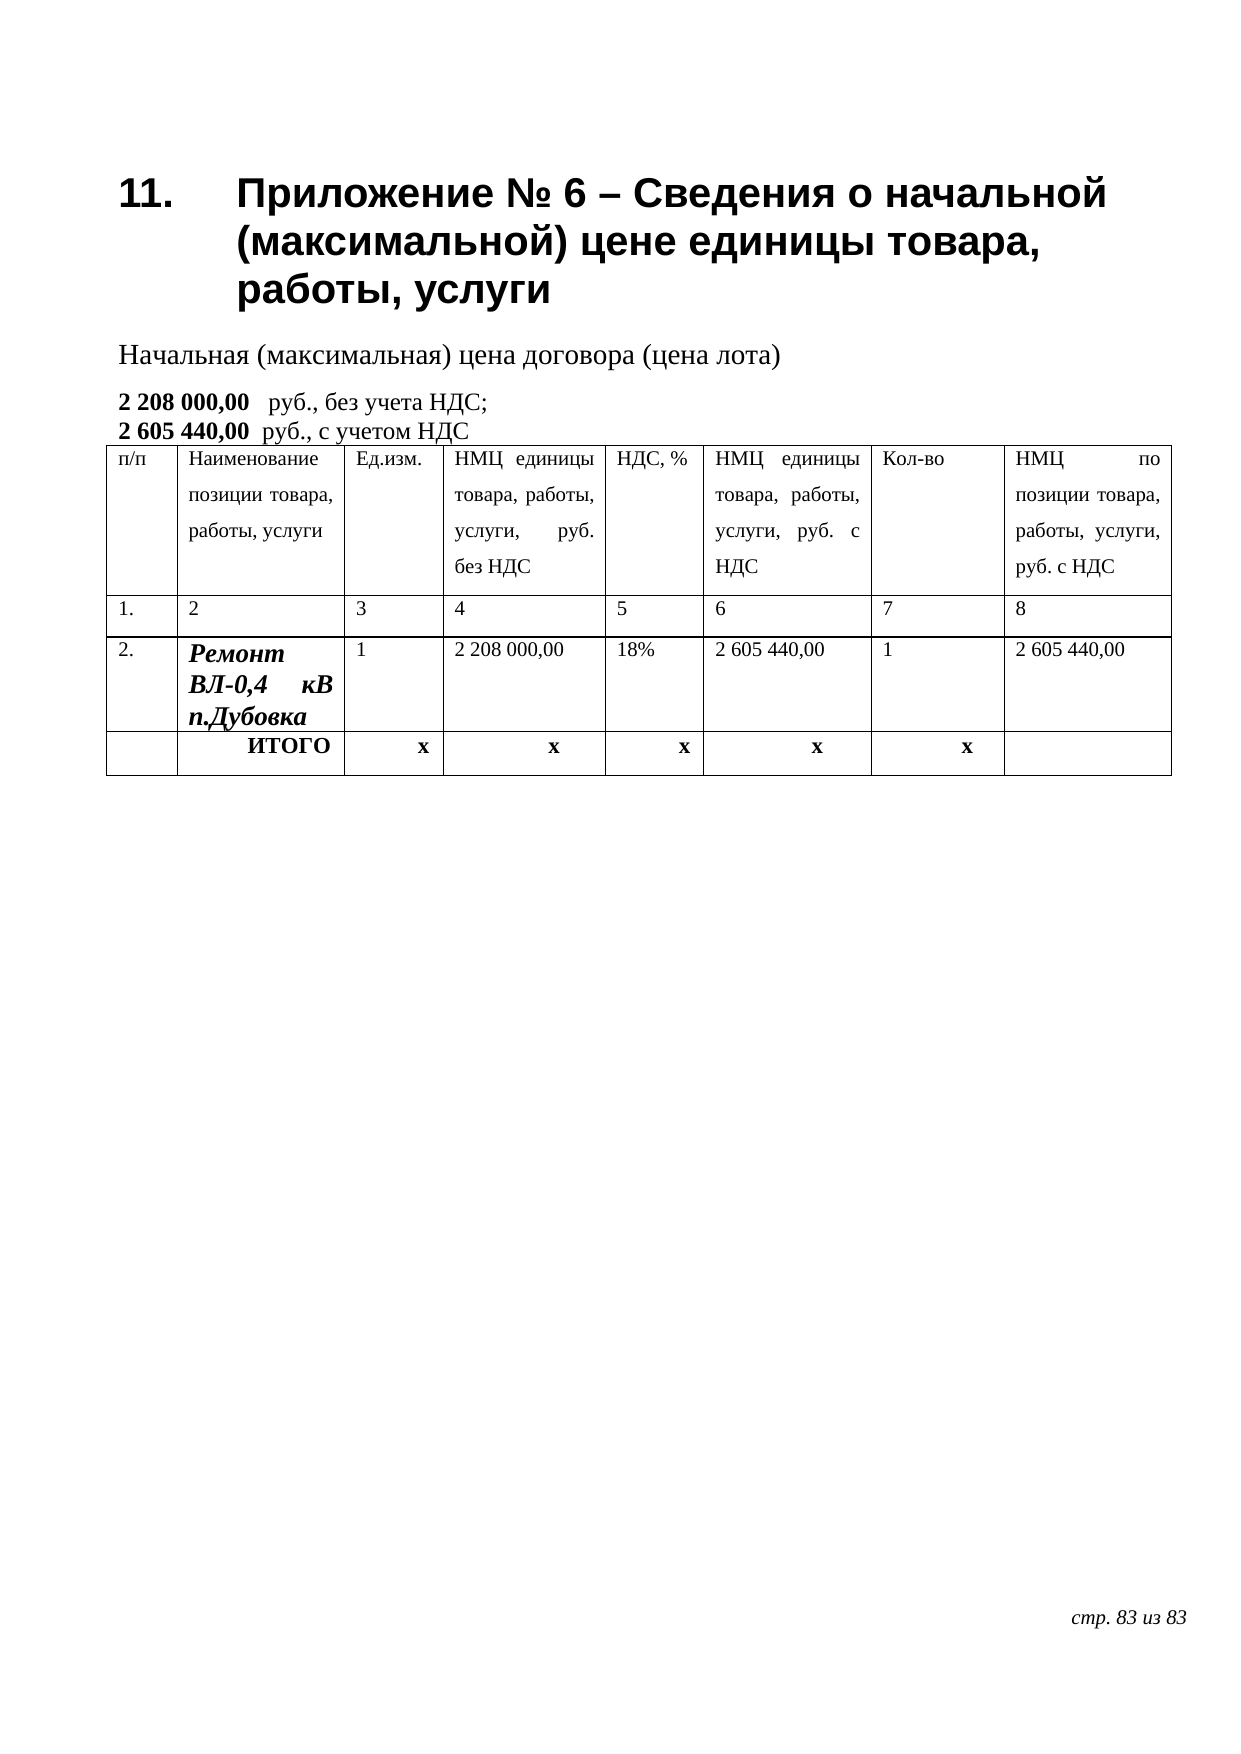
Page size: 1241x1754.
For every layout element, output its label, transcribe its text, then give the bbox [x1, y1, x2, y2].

table_cell 4 [444, 596, 605, 636]
table_cell 1 [872, 638, 1004, 731]
text 2 208 000,00 руб., без учета НДС; [118, 387, 1181, 416]
table_cell 3 [345, 596, 443, 636]
table_cell [107, 732, 177, 775]
table_cell х [704, 732, 871, 775]
table_cell 6 [704, 596, 871, 636]
table_cell 5 [606, 596, 703, 636]
table_cell 2 605 440,00 [704, 638, 871, 731]
table_cell 18% [606, 638, 703, 731]
table_header НМЦ единицы товара, работы, услуги, руб. с НДС [704, 446, 871, 594]
table_cell 2. [107, 638, 177, 731]
table_cell Ремонт ВЛ-0,4 кВ п.Дубовка [178, 638, 344, 731]
table_cell х [872, 732, 1004, 775]
table_header Кол-во [872, 446, 1004, 594]
table_header НМЦ единицы товара, работы, услуги, руб. без НДС [444, 446, 605, 594]
table_header Наименование позиции товара, работы, услуги [178, 446, 344, 594]
table_cell 8 [1005, 596, 1171, 636]
table_cell х [345, 732, 443, 775]
subtitle Приложение № 6 – Сведения о начальной (максимальной) цене единицы товара, работы, услуги [118, 168, 1181, 312]
table_cell ИТОГО [178, 732, 344, 775]
list 2 605 440,00 руб., с учетом НДС [118, 416, 1181, 445]
table_cell 2 [178, 596, 344, 636]
table_header Ед.изм. [345, 446, 443, 594]
table_cell 2 208 000,00 [444, 638, 605, 731]
table_header НДС, % [606, 446, 703, 594]
table_header НМЦ по позиции товара, работы, услуги, руб. с НДС [1005, 446, 1171, 594]
table_cell 2 605 440,00 [1005, 638, 1171, 731]
table_cell [1005, 732, 1171, 775]
table_cell 7 [872, 596, 1004, 636]
table_cell 1. [107, 596, 177, 636]
table_cell х [444, 732, 605, 775]
table_cell х [606, 732, 703, 775]
table_cell 1 [345, 638, 443, 731]
table_header п/п [107, 446, 177, 594]
list Начальная (максимальная) цена договора (цена лота) [118, 337, 1181, 370]
